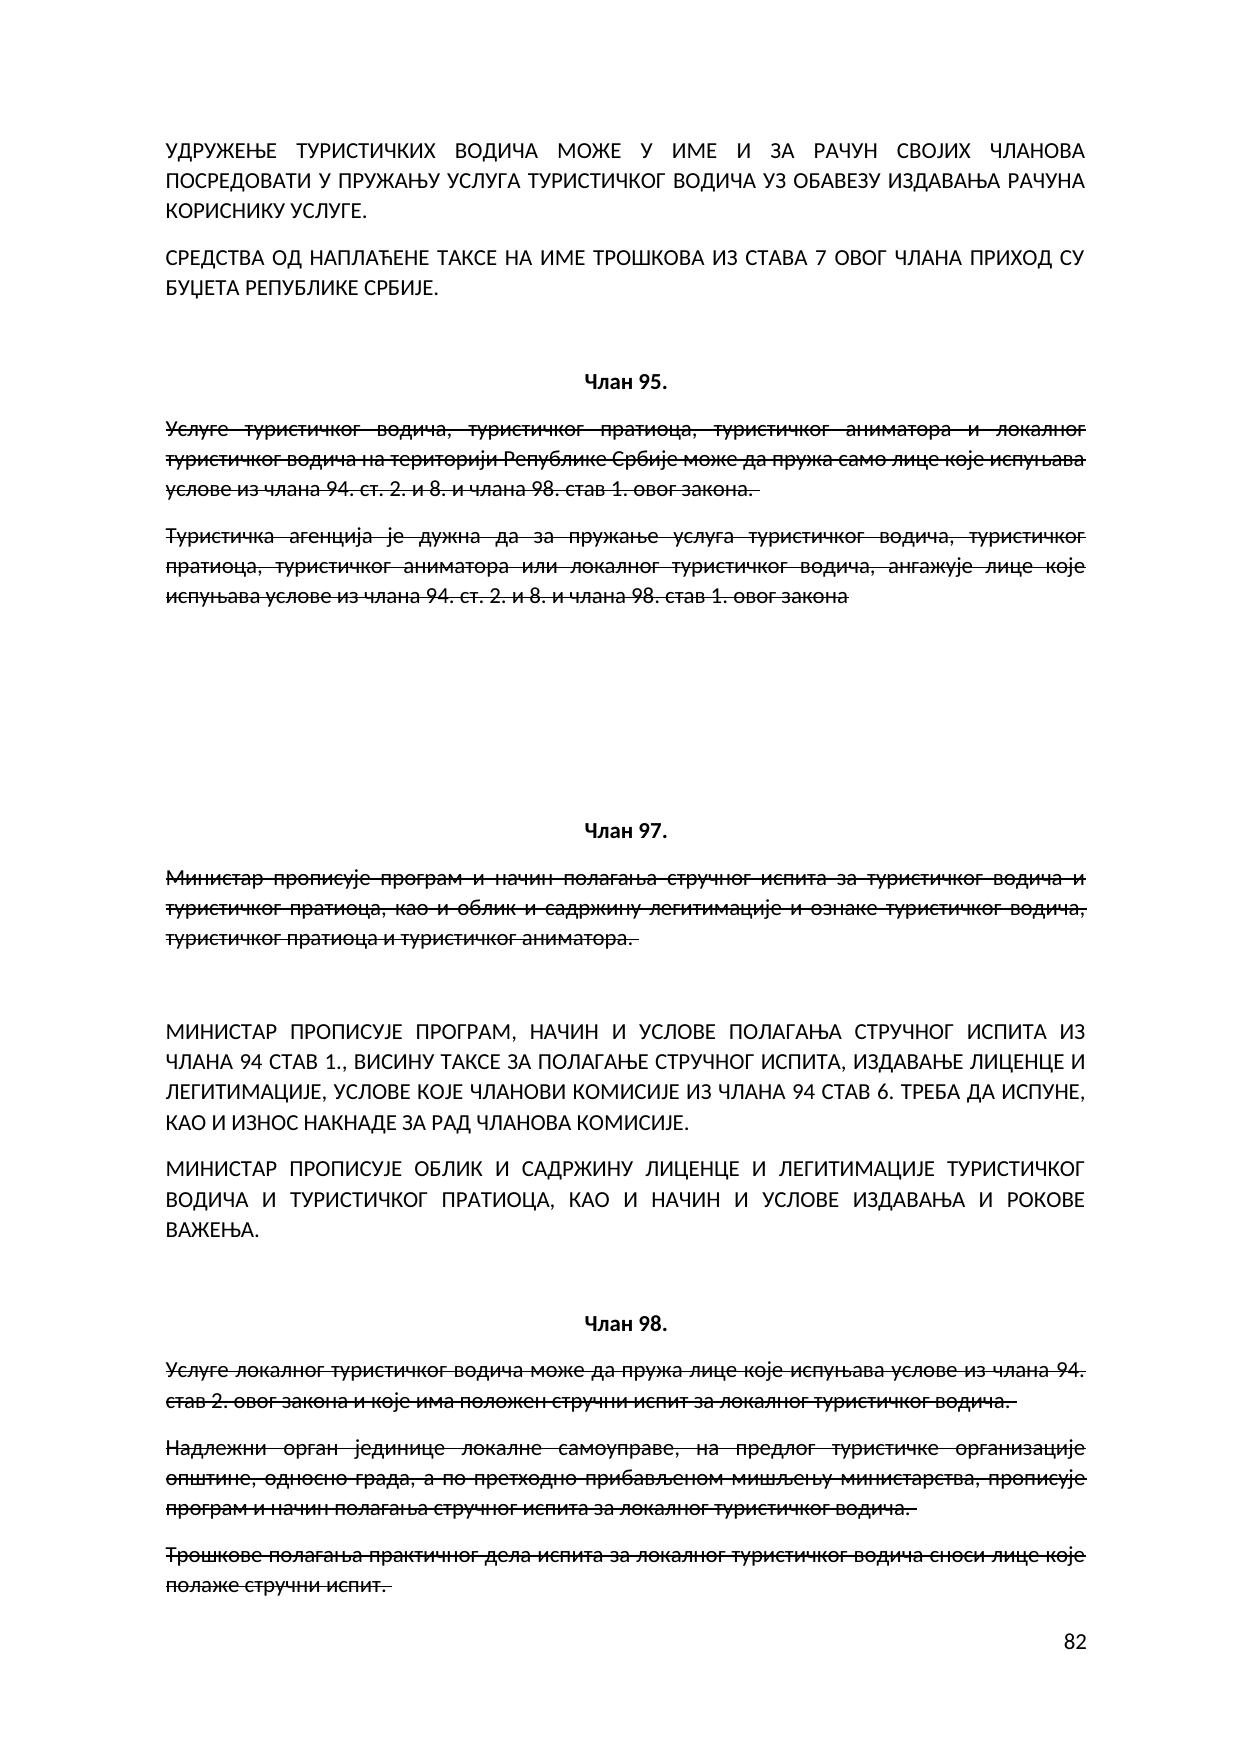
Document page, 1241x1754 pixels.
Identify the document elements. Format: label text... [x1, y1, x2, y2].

text МИНИСТАР ПРОПИСУЈЕ ОБЛИК И САДРЖИНУ ЛИЦЕНЦЕ И ЛЕГИТИМАЦИЈЕ ТУРИСТИЧКОГ ВОДИЧА И ТУРИСТИЧКОГ ПРАТИОЦА, КАО И НАЧИН И УСЛОВЕ ИЗДАВАЊА И РОКОВЕ ВАЖЕЊА. [165, 1154, 1087, 1243]
text Туристичка агенција је дужна да за пружање услуга туристичког водича, туристичког пратиоца, туристичког аниматора или локалног туристичког водича, ангажује лице које испуњава услове из члана 94. ст. 2. и 8. и члана 98. став 1. овог закона [165, 521, 1087, 610]
text УДРУЖЕЊЕ ТУРИСТИЧКИХ ВОДИЧА МОЖЕ У ИМЕ И ЗА РАЧУН СВОЈИХ ЧЛАНОВА ПОСРЕДОВАТИ У ПРУЖАЊУ УСЛУГА ТУРИСТИЧКОГ ВОДИЧА УЗ ОБАВЕЗУ ИЗДАВАЊА РАЧУНА КОРИСНИКУ УСЛУГЕ. [165, 136, 1087, 224]
text Министар прописује програм и начин полагања стручног испита за туристичког водича и туристичког пратиоца, као и облик и садржину легитимације и ознаке туристичког водича, туристичког пратиоца и туристичког аниматора. [165, 909, 1087, 951]
text Надлежни орган јединице локалне самоуправе, на предлог туристичке организације општине, односно града, а по претходно прибављеном мишљењу министарства, прописује програм и начин полагања стручног испита за локалног туристичког водича. [165, 1433, 1087, 1478]
text Члан 95. [165, 367, 1087, 395]
text Надлежни орган јединице локалне самоуправе, на предлог туристичке организације општине, односно града, а по претходно прибављеном мишљењу министарства, прописује програм и начин полагања стручног испита за локалног туристичког водича. [165, 1479, 1087, 1521]
text СРЕДСТВА ОД НАПЛАЋЕНЕ ТАКСЕ НА ИМЕ ТРОШКОВА ИЗ СТАВА 7 ОВОГ ЧЛАНА ПРИХОД СУ БУЏЕТА РЕПУБЛИКЕ СРБИЈЕ. [165, 243, 1087, 301]
text Услуге туристичког водича, туристичког пратиоца, туристичког аниматора и локалног туристичког водича на територији Републике Србије може да пружа само лице које испуњава услове из члана 94. ст. 2. и 8. и члана 98. став 1. овог закона. [165, 414, 1087, 502]
text Члан 98. [165, 1309, 1087, 1337]
text Трошкове полагања практичног дела испита за локалног туристичког водича сноси лице које полаже стручни испит. [165, 1540, 1087, 1598]
text Министар прописује програм и начин полагања стручног испита за туристичког водича и туристичког пратиоца, као и облик и садржину легитимације и ознаке туристичког водича, туристичког пратиоца и туристичког аниматора. [165, 863, 1087, 908]
text МИНИСТАР ПРОПИСУЈЕ ПРОГРАМ, НАЧИН И УСЛОВЕ ПОЛАГАЊА СТРУЧНОГ ИСПИТА ИЗ ЧЛАНА 94 СТАВ 1., ВИСИНУ ТАКСЕ ЗА ПОЛАГАЊЕ СТРУЧНОГ ИСПИТА, ИЗДАВАЊЕ ЛИЦЕНЦЕ И ЛЕГИТИМАЦИЈЕ, УСЛОВЕ КОЈЕ ЧЛАНОВИ КОМИСИЈЕ ИЗ ЧЛАНА 94 СТАВ 6. ТРЕБА ДА ИСПУНЕ, КАО И ИЗНОС НАКНАДЕ ЗА РАД ЧЛАНОВА КОМИСИЈЕ. [165, 1017, 1087, 1136]
text Члан 97. [165, 816, 1087, 844]
text Услуге локалног туристичког водича може да пружа лице које испуњава услове из члана 94. став 2. овог закона и које има положен стручни испит за локалног туристичког водича. [165, 1356, 1087, 1414]
